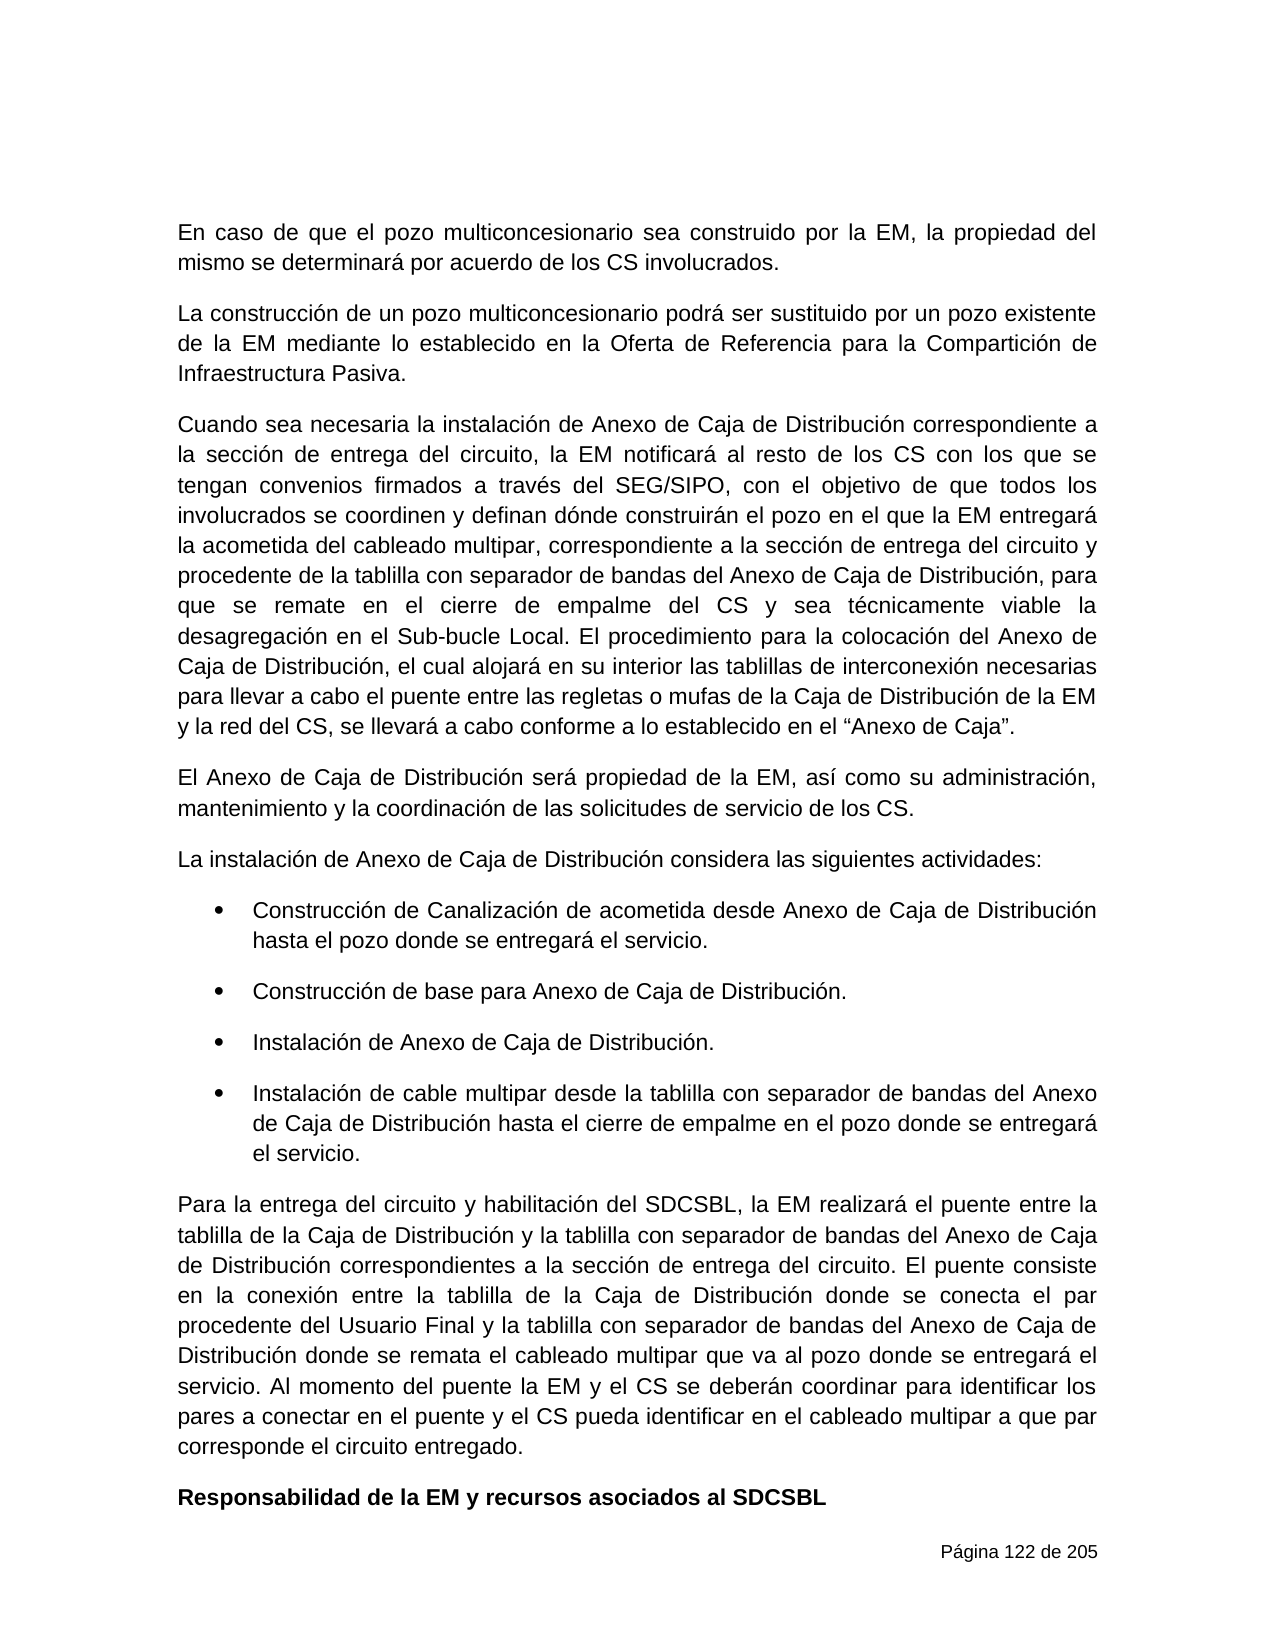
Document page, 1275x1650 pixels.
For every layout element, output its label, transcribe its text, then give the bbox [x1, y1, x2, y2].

text Para la entrega del circuito y habilitación del SDCSBL, la EM realizará el puente entre la tablilla de la Caja de Distribución y la tablilla con separador de bandas del Anexo de Caja de Distribución correspondientes a la sección de entrega del circuito. El puente consiste en la conexión entre la tablilla de la Caja de Distribución donde se conecta el par procedente del Usuario Final y la tablilla con separador de bandas del Anexo de Caja de Distribución donde se remata el cableado multipar que va al pozo donde se entregará el servicio. Al momento del puente la EM y el CS se deberán coordinar para identificar los pares a conectar en el puente y el CS pueda identificar en el cableado multipar a que par corresponde el circuito entregado. [177, 1191, 1098, 1459]
text La construcción de un pozo multiconcesionario podrá ser sustituido por un pozo existente de la EM mediante lo establecido en la Oferta de Referencia para la Compartición de Infraestructura Pasiva. [177, 300, 1098, 387]
text En caso de que el pozo multiconcesionario sea construido por la EM, la propiedad del mismo se determinará por acuerdo de los CS involucrados. [177, 218, 1098, 275]
list Instalación de Anexo de Caja de Distribución. [215, 1029, 1098, 1055]
text La instalación de Anexo de Caja de Distribución considera las siguientes actividades: [177, 846, 1098, 872]
text Responsabilidad de la EM y recursos asociados al SDCSBL [177, 1484, 1098, 1511]
text Cuando sea necesaria la instalación de Anexo de Caja de Distribución correspondiente a la sección de entrega del circuito, la EM notificará al resto de los CS con los que se tengan convenios firmados a través del SEG/SIPO, con el objetivo de que todos los involucrados se coordinen y definan dónde construirán el pozo en el que la EM entregará la acometida del cableado multipar, correspondiente a la sección de entrega del circuito y procedente de la tablilla con separador de bandas del Anexo de Caja de Distribución, para que se remate en el cierre de empalme del CS y sea técnicamente viable la desagregación en el Sub-bucle Local. El procedimiento para la colocación del Anexo de Caja de Distribución, el cual alojará en su interior las tablillas de interconexión necesarias para llevar a cabo el puente entre las regletas o mufas de la Caja de Distribución de la EM y la red del CS, se llevará a cabo conforme a lo establecido en el “Anexo de Caja”. [177, 411, 1098, 740]
list Construcción de base para Anexo de Caja de Distribución. [215, 978, 1098, 1004]
text El Anexo de Caja de Distribución será propiedad de la EM, así como su administración, mantenimiento y la coordinación de las solicitudes de servicio de los CS. [177, 764, 1098, 821]
list Construcción de Canalización de acometida desde Anexo de Caja de Distribución hasta el pozo donde se entregará el servicio. [215, 897, 1098, 953]
list Instalación de cable multipar desde la tablilla con separador de bandas del Anexo de Caja de Distribución hasta el cierre de empalme en el pozo donde se entregará el servicio. [215, 1080, 1098, 1167]
